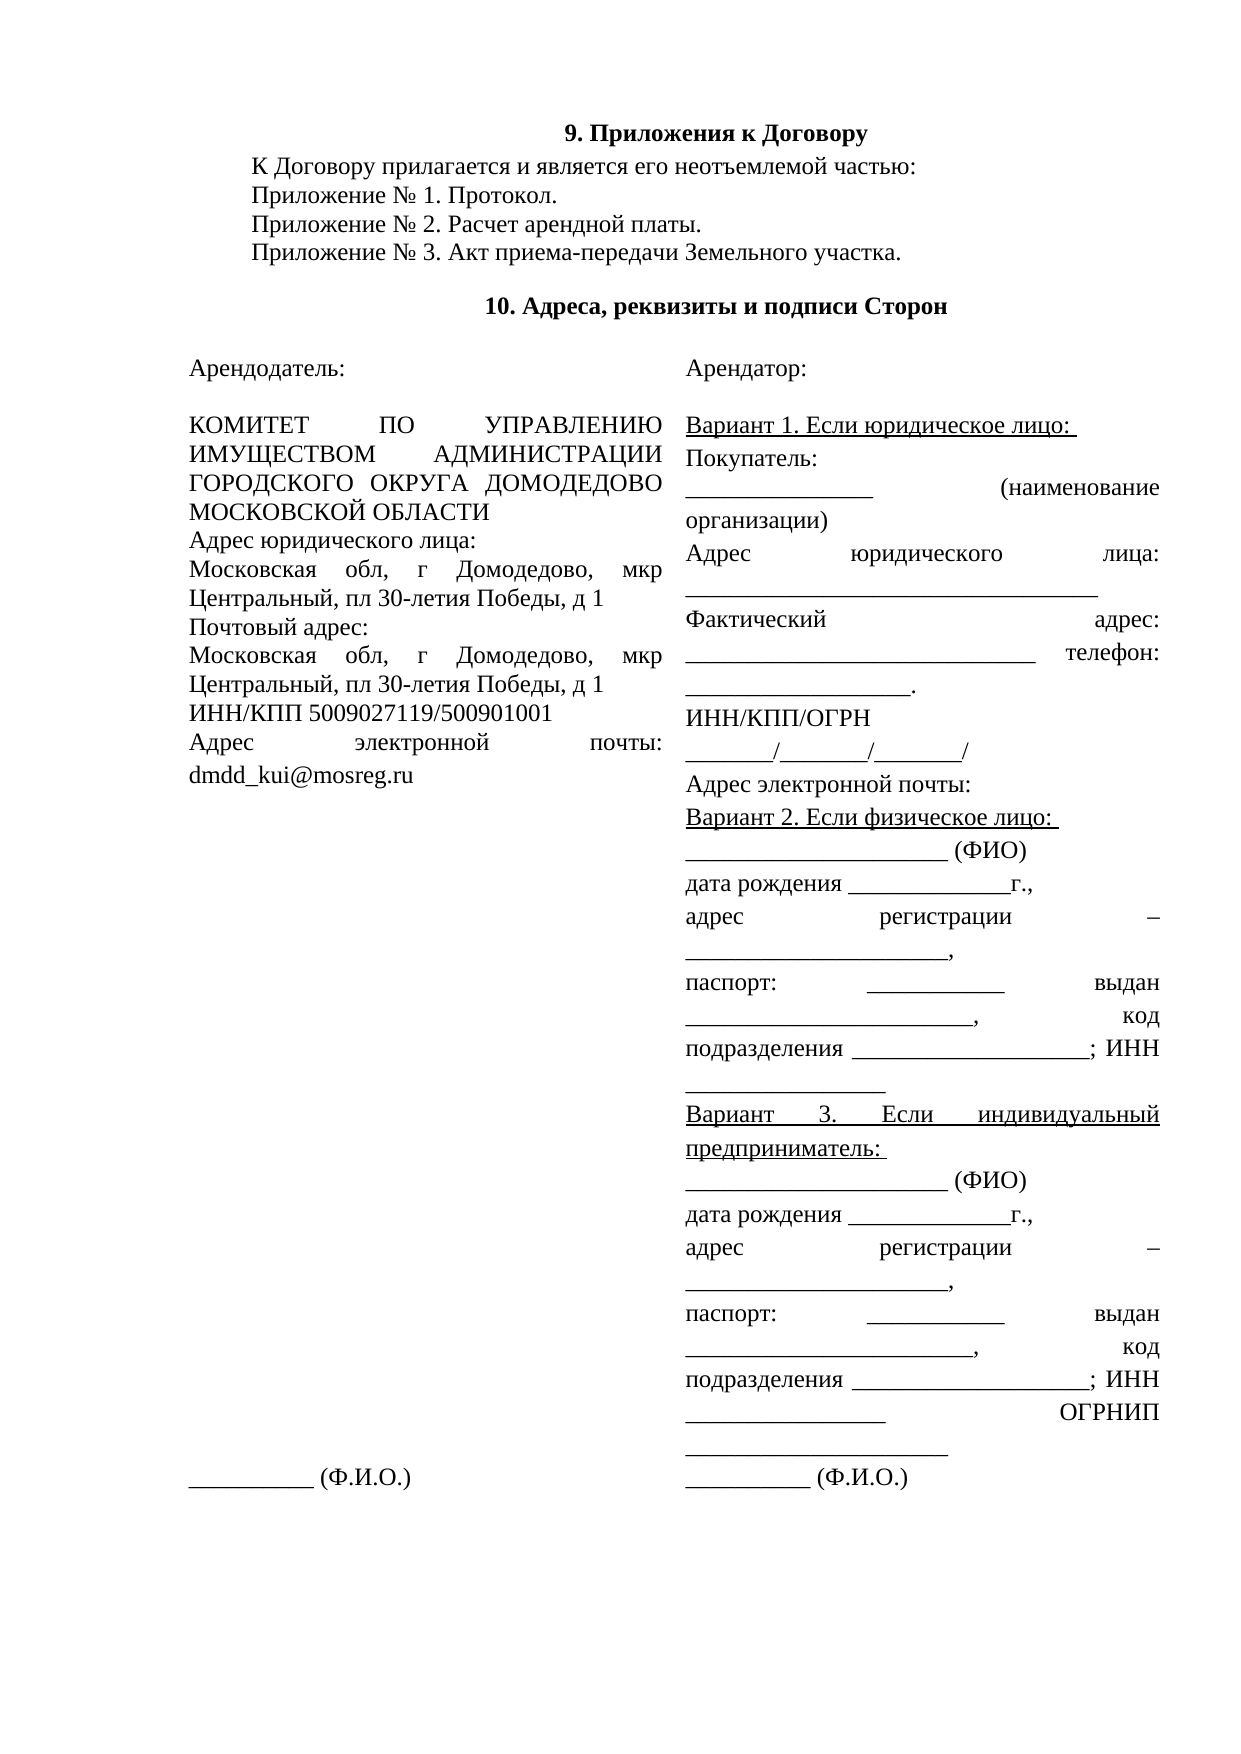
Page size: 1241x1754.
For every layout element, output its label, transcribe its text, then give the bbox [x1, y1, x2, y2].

table_cell __________ (Ф.И.О.) [177, 1462, 674, 1519]
text Приложение № 2. Расчет арендной платы. [177, 209, 1181, 237]
table_cell __________ (Ф.И.О.) [674, 1462, 1171, 1519]
text Приложение № 3. Акт приема-передачи Земельного участка. [177, 237, 1181, 266]
table_header Арендодатель: КОМИТЕТ ПО УПРАВЛЕНИЮ ИМУЩЕСТВОМ АДМИНИСТРАЦИИ ГОРОДСКОГО ОКРУГА ДОМОДЕДОВО МОСКОВСКОЙ ОБЛАСТИ Адрес юридического лица: Московская обл, г Домодедово, мкр Центральный, пл 30-летия Победы, д 1 Почтовый адрес: Московская обл, г Домодедово, мкр Центральный, пл 30-летия Победы, д 1 ИНН/КПП 5009027119/500901001 Адрес электронной почты: dmdd_kui@mosreg.ru [177, 353, 674, 1462]
table_header Арендатор: Вариант 1. Если юридическое лицо: Покупатель: _______________ (наименование организации) Адрес юридического лица: _________________________________ Фактический адрес: ____________________________ телефон: __________________. ИНН/КПП/ОГРН _______/_______/_______/ Адрес электронной почты: Вариант 2. Если физическое лицо: _____________________ (ФИО) дата рождения _____________г., адрес регистрации – _____________________, паспорт: ___________ выдан _______________________, код подразделения ___________________; ИНН ________________ Вариант 3. Если индивидуальный предприниматель: _____________________ (ФИО) дата рождения _____________г., адрес регистрации – _____________________, паспорт: ___________ выдан _______________________, код подразделения ___________________; ИНН ________________ ОГРНИП _____________________ [674, 353, 1171, 1462]
text Приложение № 1. Протокол. [177, 180, 1181, 209]
text 10. Адреса, реквизиты и подписи Сторон [177, 291, 1181, 320]
text К Договору прилагается и является его неотъемлемой частью: [177, 151, 1181, 180]
text 9. Приложения к Договору [177, 118, 1181, 147]
